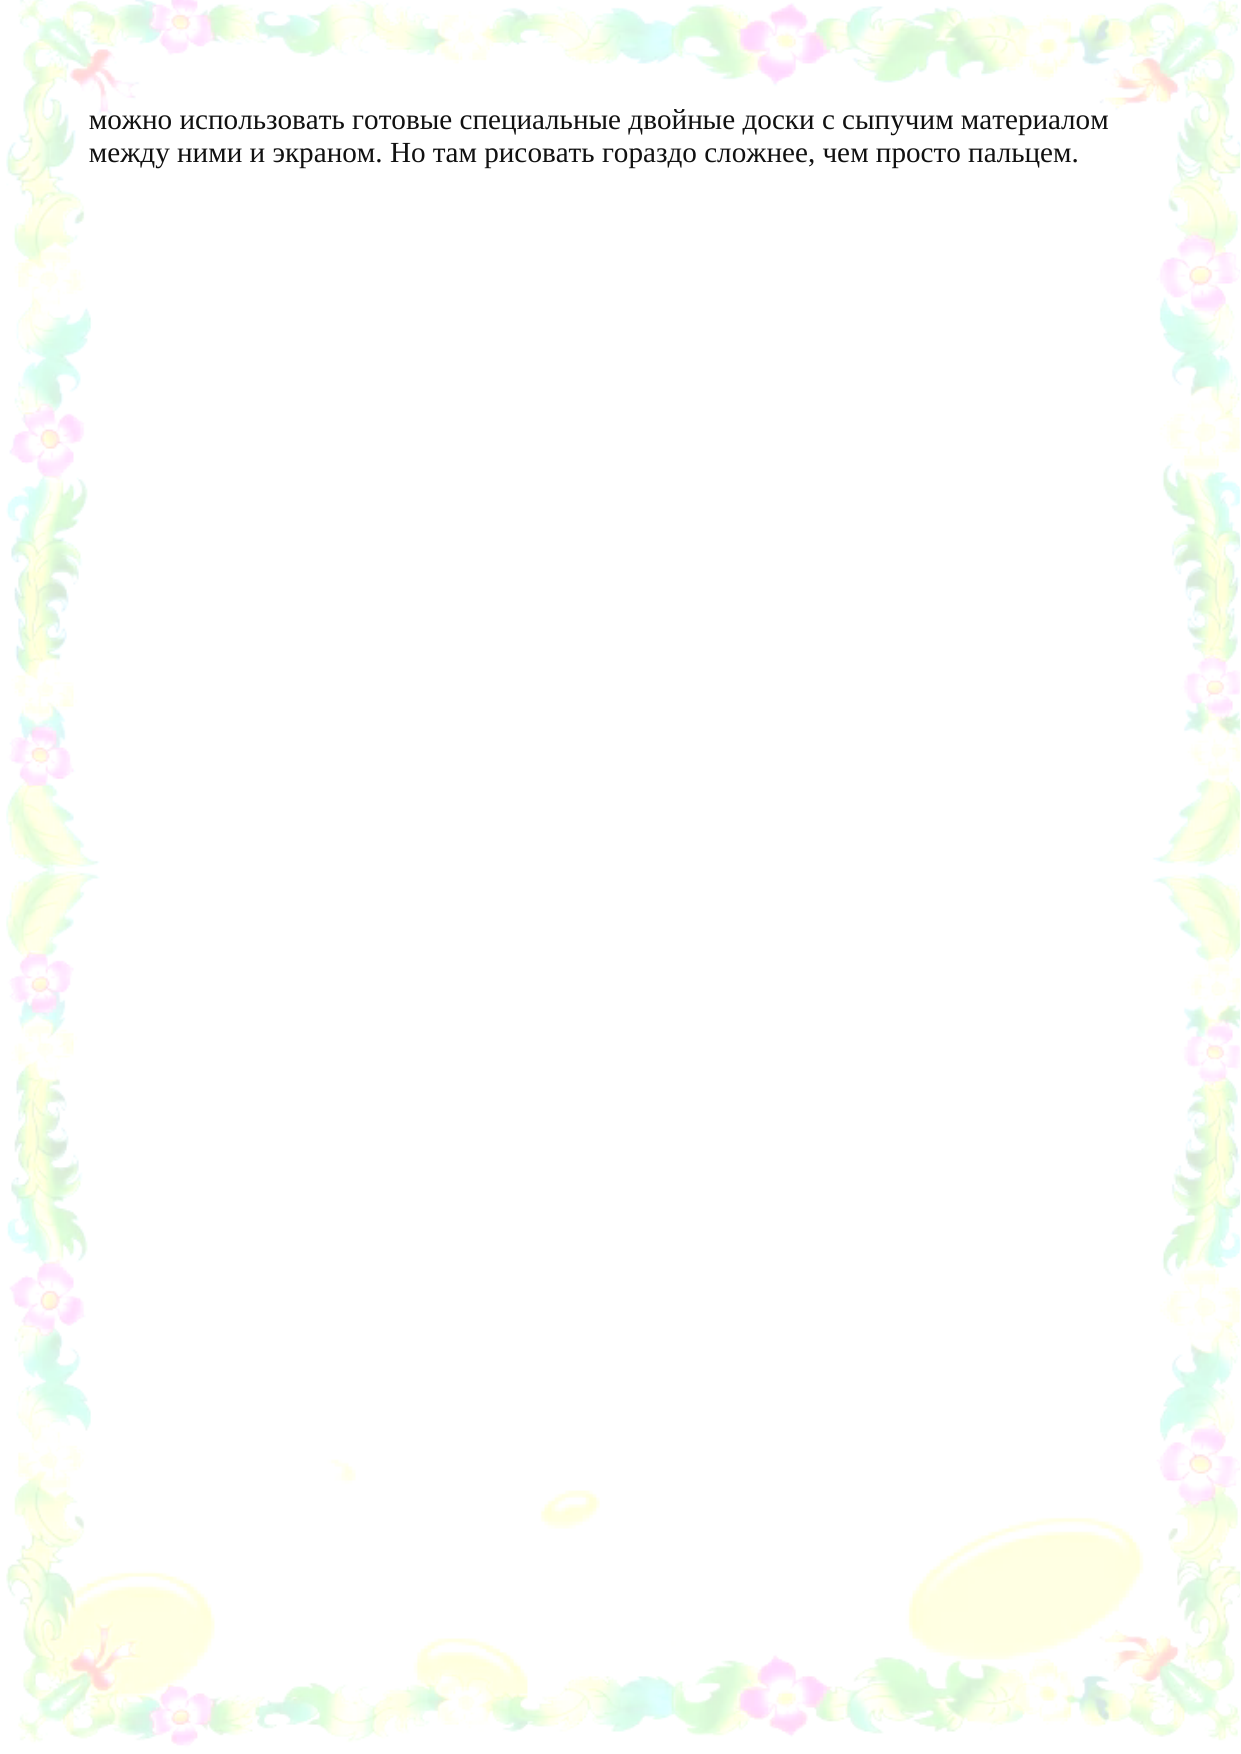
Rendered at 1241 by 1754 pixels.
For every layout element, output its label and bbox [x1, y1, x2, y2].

text [89, 102, 1167, 169]
